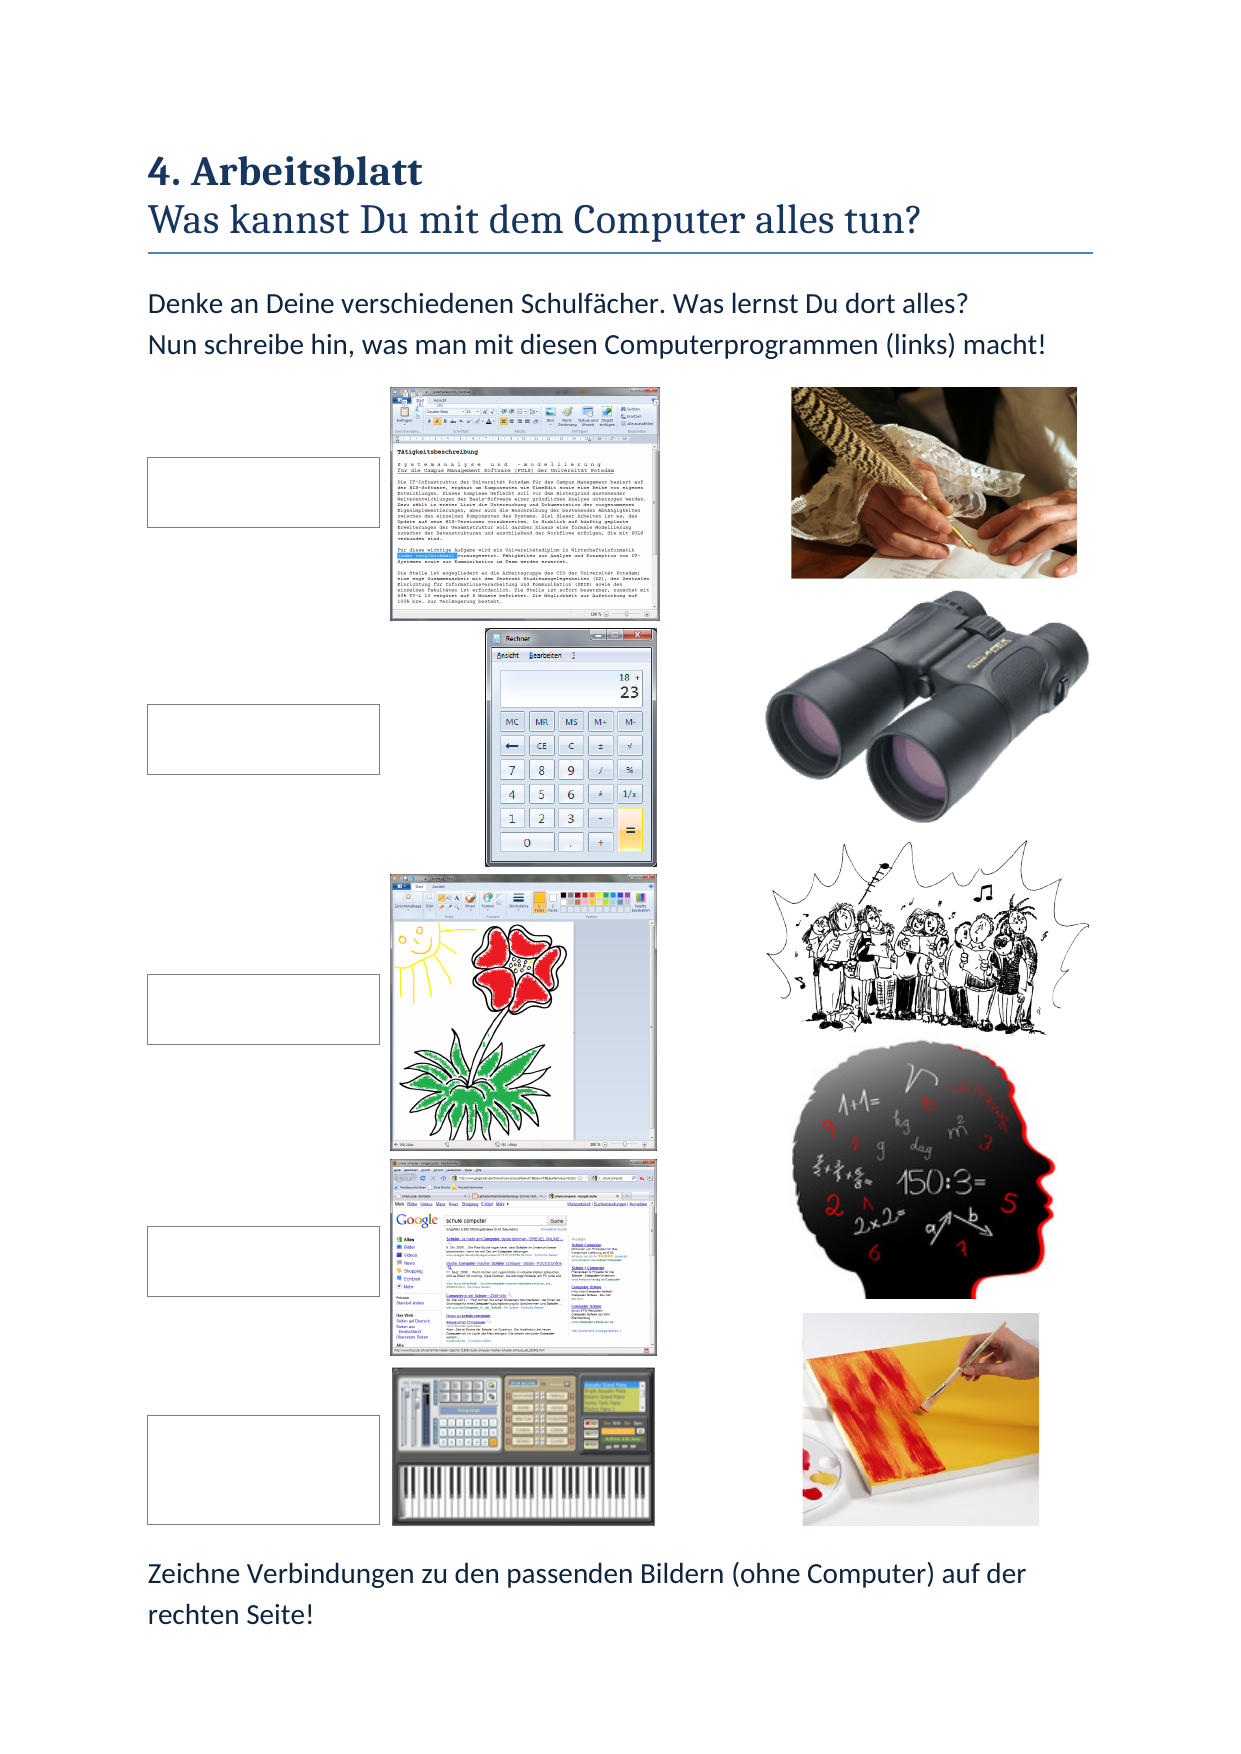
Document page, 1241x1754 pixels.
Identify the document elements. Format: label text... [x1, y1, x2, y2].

picture [390, 1159, 657, 1356]
picture [791, 387, 1077, 579]
picture [802, 1313, 1040, 1526]
title 4. Arbeitsblatt Was kannst Du mit dem Computer alles tun? [148, 148, 1093, 252]
picture [760, 588, 1093, 827]
text Zeichne Verbindungen zu den passenden Bildern (ohne Computer) auf der rechten Seite! [148, 1555, 1093, 1631]
picture [390, 1365, 657, 1529]
picture [485, 628, 657, 867]
picture [390, 387, 660, 621]
picture [390, 874, 657, 1151]
picture [760, 834, 1093, 1299]
text Denke an Deine verschiedenen Schulfächer. Was lernst Du dort alles? Nun schreibe hin, was man mit diesen Computerprogrammen (links) macht! [148, 285, 1093, 362]
